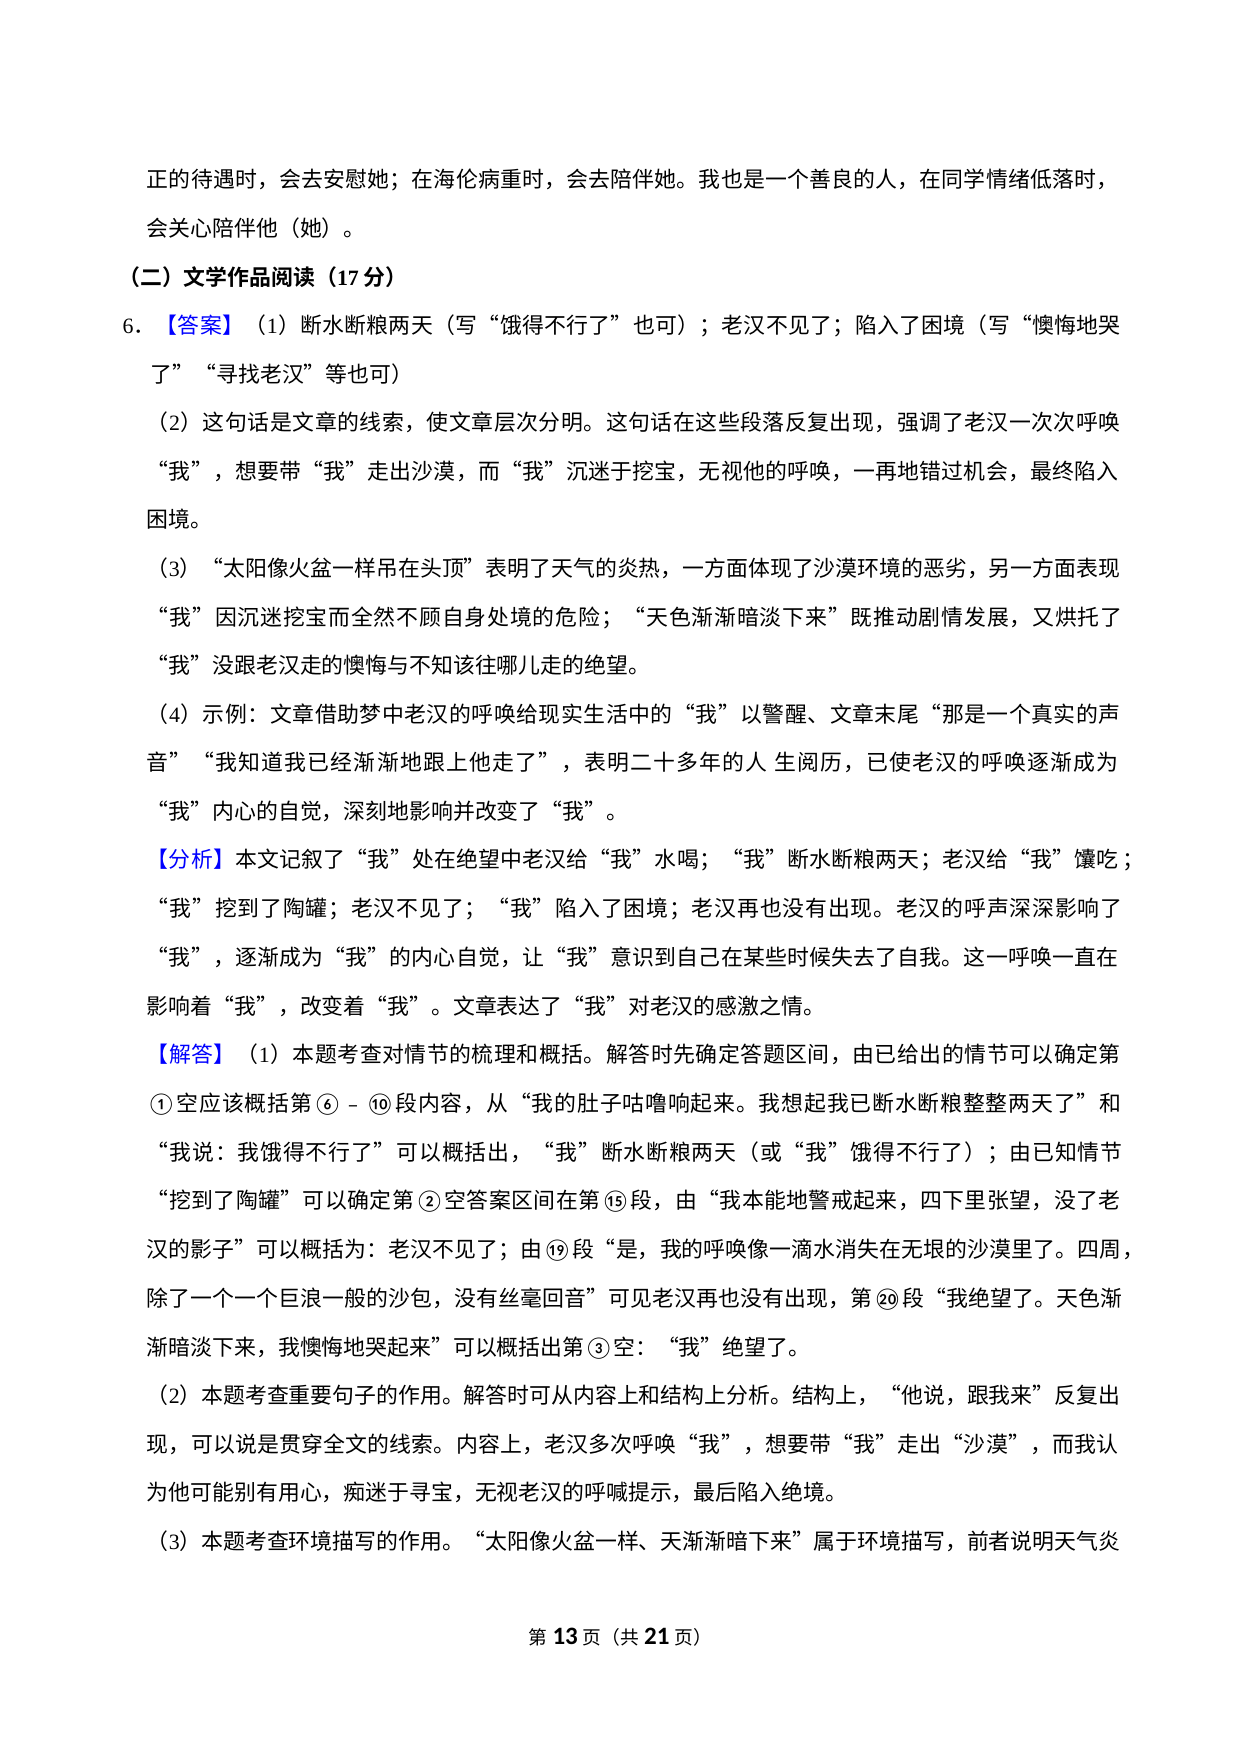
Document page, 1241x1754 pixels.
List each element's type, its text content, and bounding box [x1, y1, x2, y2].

text （3）“太阳像火盆一样吊在头顶”表明了天气的炎热，一方面体现了沙漠环境的恶劣，另一方面表现“我”因沉迷挖宝而全然不顾自身处境的危险；“天色渐渐暗淡下来”既推动剧情发展，又烘托了“我”没跟老汉走的懊悔与不知该往哪儿走的绝望。 [147, 550, 1122, 680]
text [147, 162, 1122, 243]
text （二）文学作品阅读（17分） [118, 259, 1122, 292]
text （4）示例：文章借助梦中老汉的呼唤给现实生活中的“我”以警醒、文章末尾“那是一个真实的声音”“我知道我已经渐渐地跟上他走了”，表明二十多年的人 生阅历，已使老汉的呼唤逐渐成为“我”内心的自觉，深刻地影响并改变了“我”。 [147, 696, 1122, 826]
text （2）本题考查重要句子的作用。解答时可从内容上和结构上分析。结构上，“他说，跟我来”反复出现，可以说是贯穿全文的线索。内容上，老汉多次呼唤“我”，想要带“我”走出“沙漠”，而我认为他可能别有用心，痴迷于寻宝，无视老汉的呼喊提示，最后陷入绝境。 [147, 1377, 1122, 1507]
text 6．【答案】（1）断水断粮两天（写“饿得不行了”也可）；老汉不见了；陷入了困境（写“懊悔地哭 了”“寻找老汉”等也可） [122, 307, 1122, 389]
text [147, 1523, 1122, 1556]
text 【解答】（1）本题考查对情节的梳理和概括。解答时先确定答题区间，由已给出的情节可以确定第①空应该概括第⑥﹣⑩段内容，从“我的肚子咕噜响起来。我想起我已断水断粮整整两天了”和“我说：我饿得不行了”可以概括出，“我”断水断粮两天（或“我”饿得不行了）；由已知情节“挖到了陶罐”可以确定第②空答案区间在第⑮段，由“我本能地警戒起来，四下里张望，没了老汉的影子”可以概括为：老汉不见了；由⑲段“是，我的呼唤像一滴水消失在无垠的沙漠里了。四周，除了一个一个巨浪一般的沙包，没有丝毫回音”可见老汉再也没有出现，第⑳段“我绝望了。天色渐渐暗淡下来，我懊悔地哭起来”可以概括出第③空：“我”绝望了。 [147, 1037, 1122, 1362]
text （2）这句话是文章的线索，使文章层次分明。这句话在这些段落反复出现，强调了老汉一次次呼唤“我”，想要带“我”走出沙漠，而“我”沉迷于挖宝，无视他的呼唤，一再地错过机会，最终陷入困境。 [147, 404, 1122, 534]
text 【分析】本文记叙了“我”处在绝望中老汉给“我”水喝；“我”断水断粮两天；老汉给“我”馕吃；“我”挖到了陶罐；老汉不见了；“我”陷入了困境；老汉再也没有出现。老汉的呼声深深影响了“我”，逐渐成为“我”的内心自觉，让“我”意识到自己在某些时候失去了自我。这一呼唤一直在影响着“我”，改变着“我”。文章表达了“我”对老汉的感激之情。 [147, 842, 1122, 1021]
